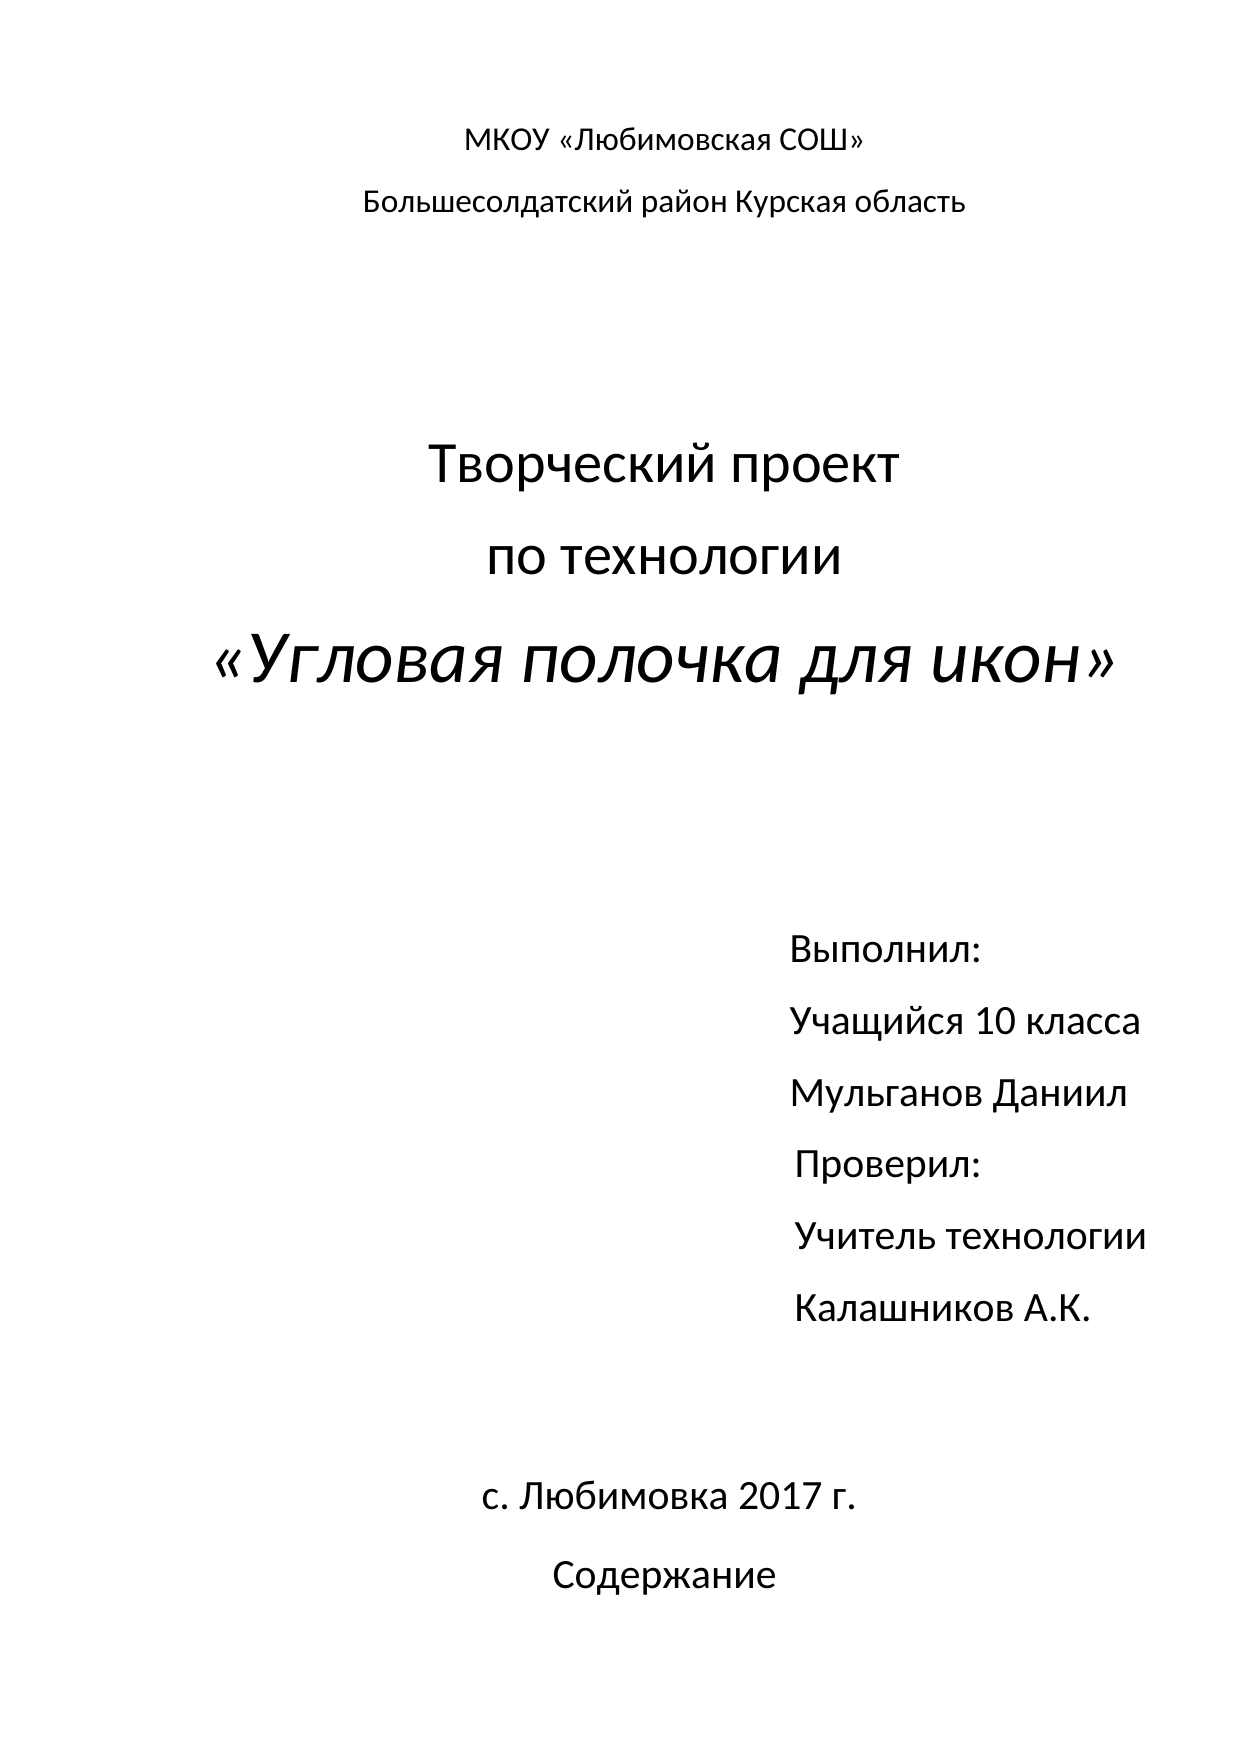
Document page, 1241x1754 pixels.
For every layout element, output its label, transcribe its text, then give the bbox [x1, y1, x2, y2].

text Учащийся 10 класса [177, 994, 1152, 1045]
text Большесолдатский район Курская область [177, 180, 1152, 220]
text Калашников А.К. [177, 1281, 1152, 1331]
text Содержание [177, 1548, 1152, 1599]
text Учитель технологии [177, 1209, 1152, 1260]
text Выполнил: [177, 922, 1152, 973]
text «Угловая полочка для икон» [177, 610, 1152, 702]
text по технологии [177, 518, 1152, 589]
text МКОУ «Любимовская СОШ» [177, 118, 1152, 159]
text Мульганов Даниил [177, 1066, 1152, 1116]
text Проверил: [177, 1137, 1152, 1188]
text с. Любимовка 2017 г. [177, 1469, 1152, 1519]
text Творческий проект [177, 426, 1152, 497]
